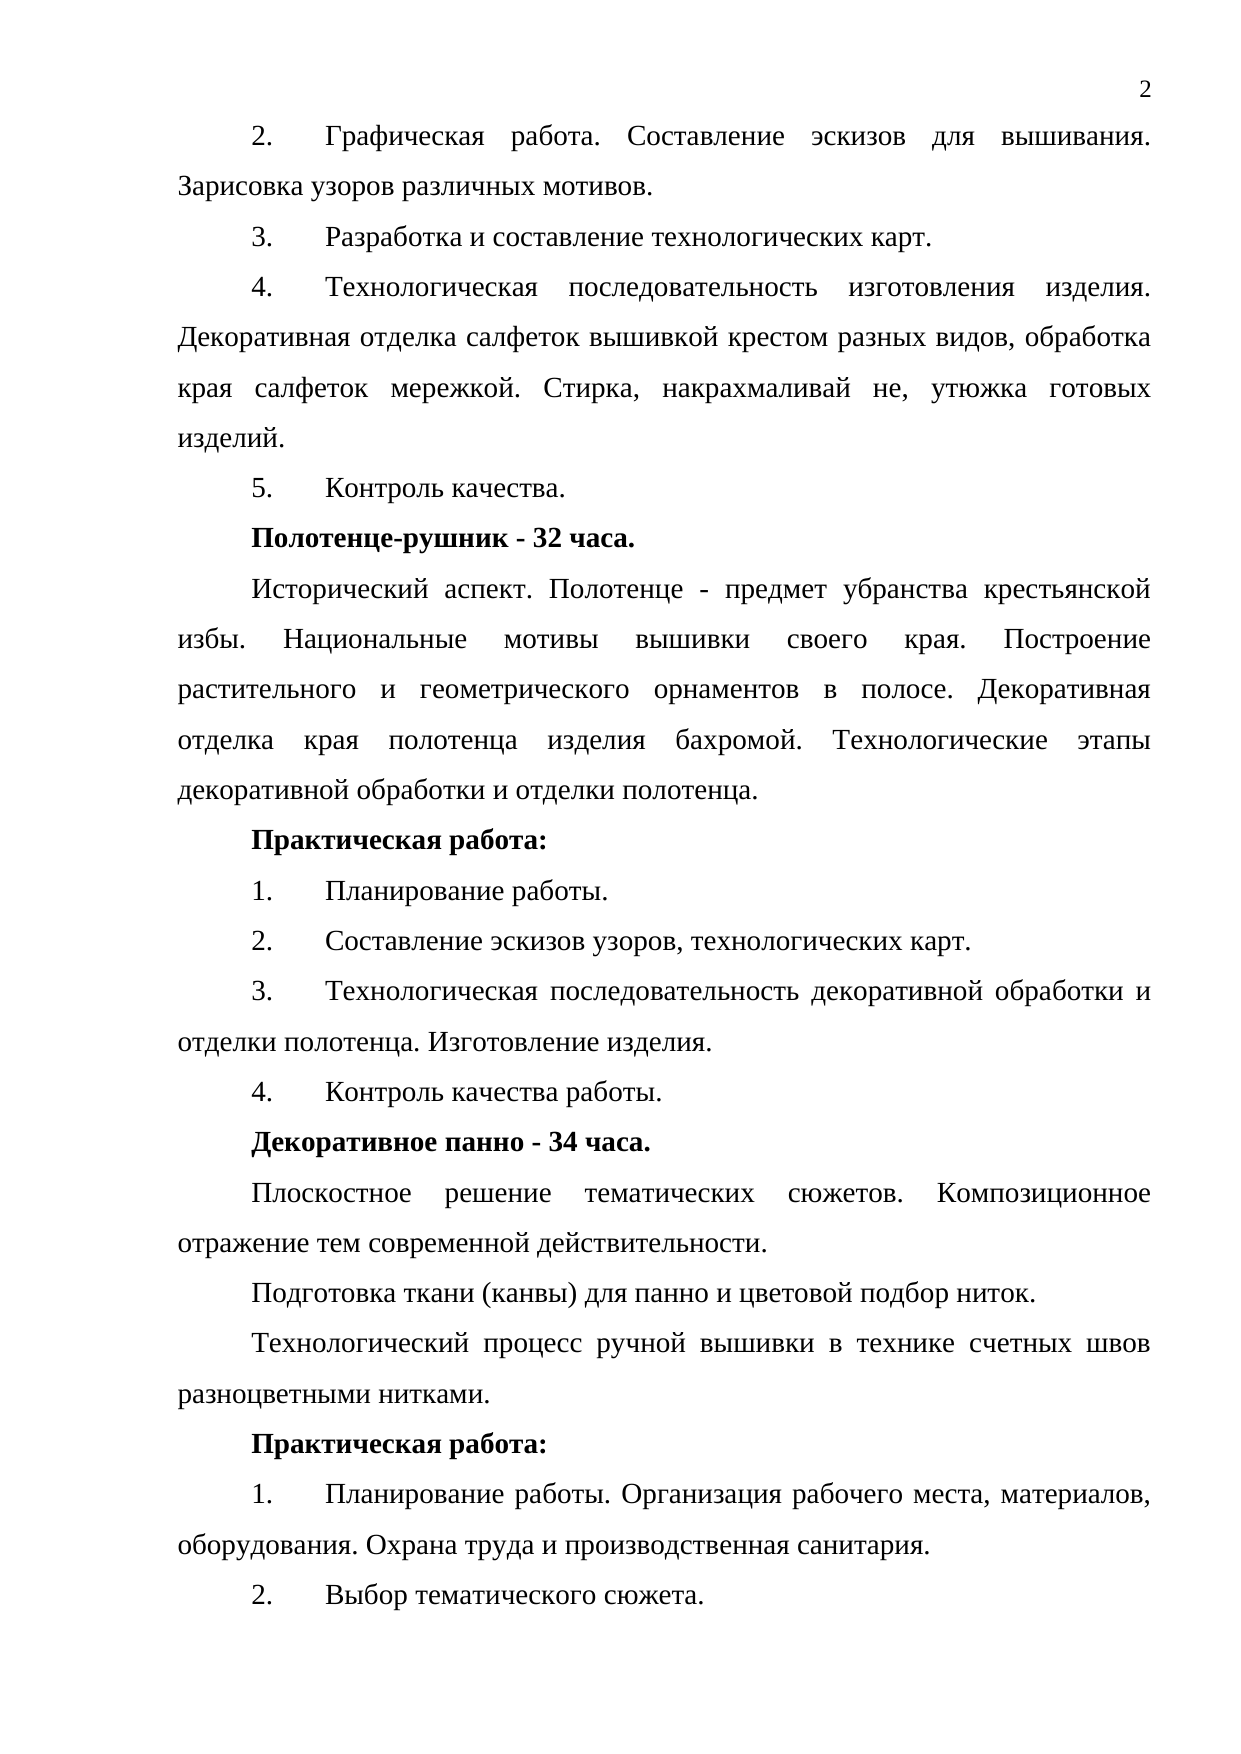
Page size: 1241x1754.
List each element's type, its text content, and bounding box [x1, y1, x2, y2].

list Составление эскизов узоров, технологических карт. [177, 923, 1152, 957]
text Практическая работа: [177, 1426, 1152, 1460]
list Планирование работы. [177, 873, 1152, 906]
list Выбор тематического сюжета. [177, 1577, 1152, 1611]
text Практическая работа: [177, 822, 1152, 856]
text Декоративное панно - 34 часа. [177, 1124, 1152, 1158]
list Контроль качества. [177, 470, 1152, 504]
text Технологический процесс ручной вышивки в технике счетных швов разноцветными нитками. [177, 1326, 1152, 1409]
list Планирование работы. Организация рабочего места, материалов, оборудования. Охрана труда и производственная санитария. [177, 1477, 1152, 1560]
list Технологическая последовательность изготовления изделия. Декоративная отделка салфеток вышивкой крестом разных видов, обработка края салфеток мережкой. Стирка, накрахмаливай не, утюжка готовых изделий. [177, 269, 1152, 453]
list Разработка и составление технологических карт. [177, 219, 1152, 252]
text Полотенце-рушник - 32 часа. [177, 521, 1152, 554]
text Исторический аспект. Полотенце - предмет убранства крестьянской избы. Национальные мотивы вышивки своего края. Построение растительного и геометрического орнаментов в полосе. Декоративная отделка края полотенца изделия бахромой. Технологические этапы декоративной обработки и отделки полотенца. [177, 571, 1152, 806]
list Контроль качества работы. [177, 1074, 1152, 1108]
text Подготовка ткани (канвы) для панно и цветовой подбор ниток. [177, 1275, 1152, 1309]
list Графическая работа. Составление эскизов для вышивания. Зарисовка узоров различных мотивов. [177, 118, 1152, 202]
list Технологическая последовательность декоративной обработки и отделки полотенца. Изготовление изделия. [177, 973, 1152, 1057]
text Плоскостное решение тематических сюжетов. Композиционное отражение тем современной действительности. [177, 1175, 1152, 1258]
